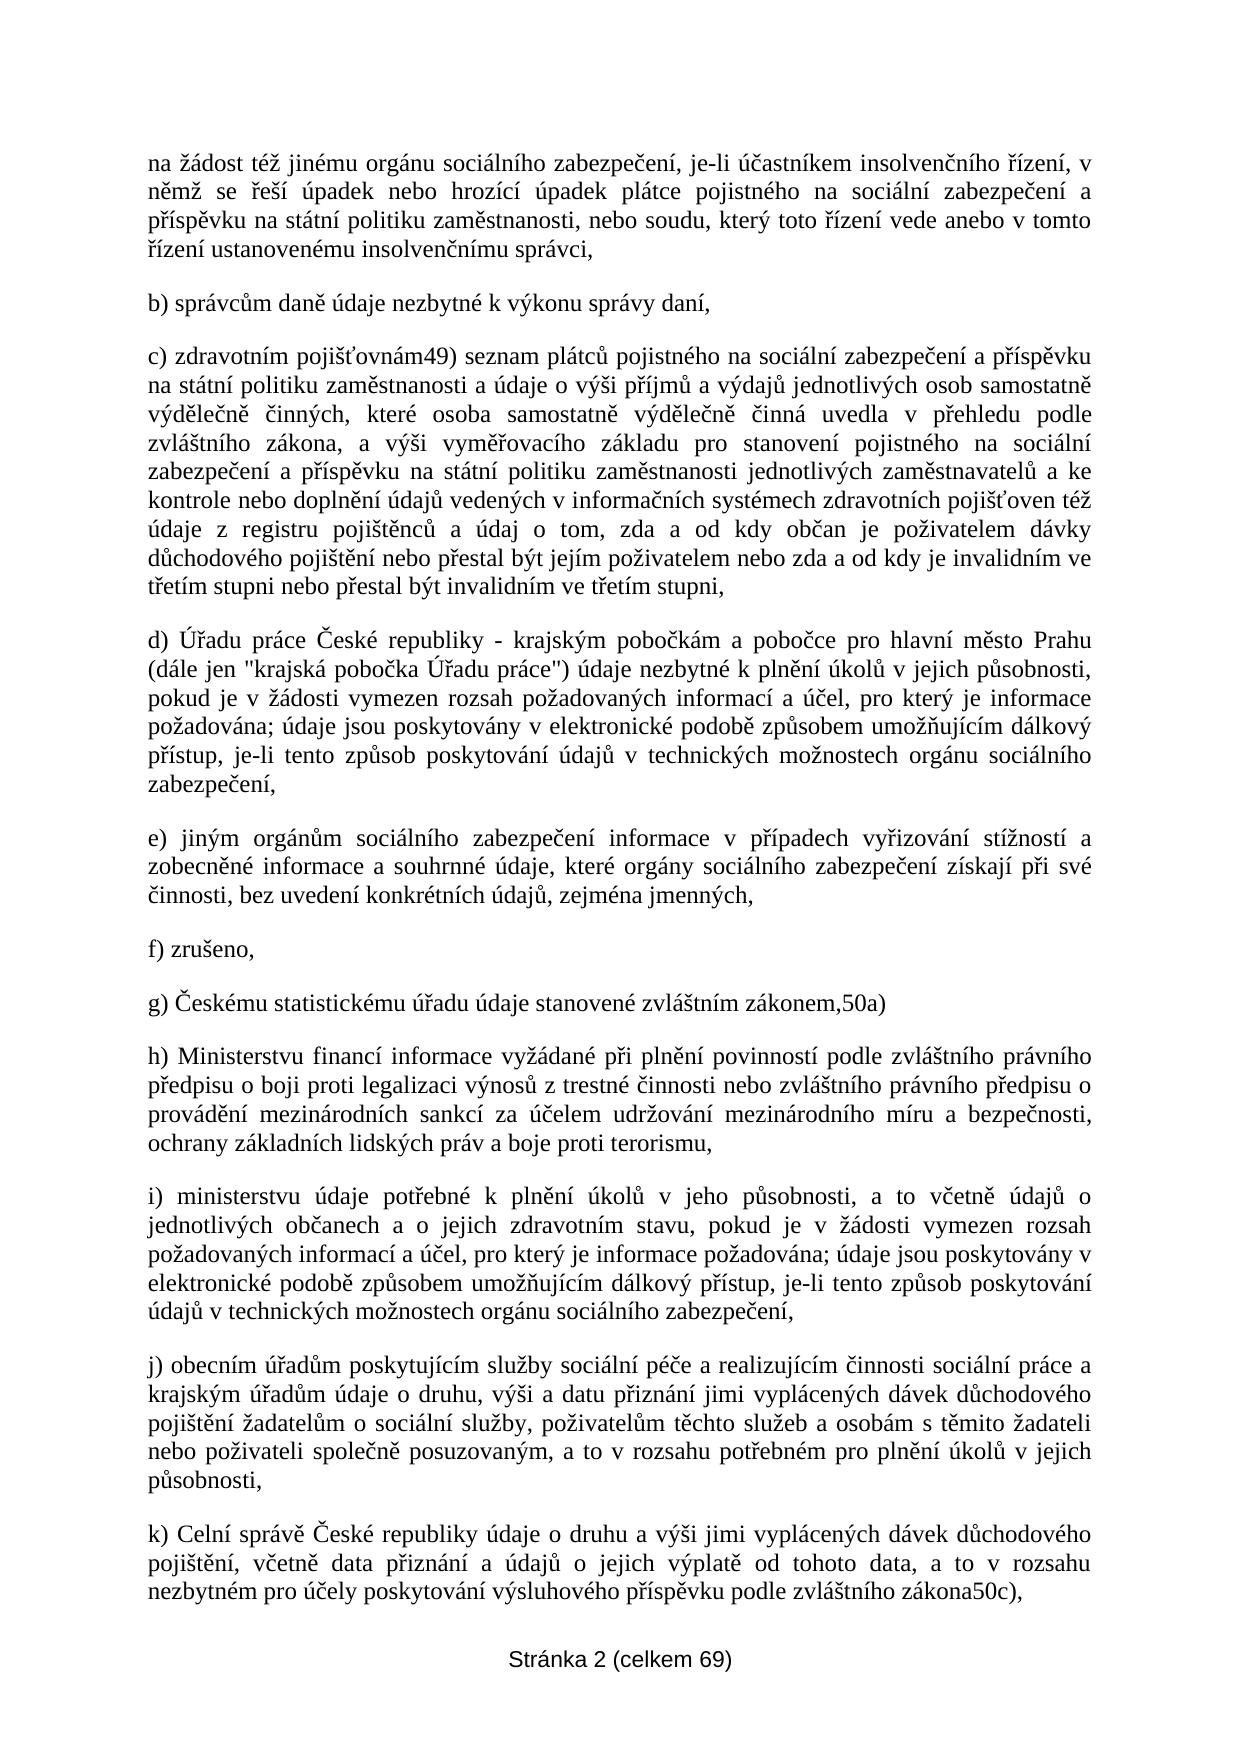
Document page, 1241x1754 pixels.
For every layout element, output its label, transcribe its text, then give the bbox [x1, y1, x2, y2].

text f) zrušeno, [148, 934, 1093, 963]
text k) Celní správě České republiky údaje o druhu a výši jimi vyplácených dávek důchodového pojištění, včetně data přiznání a údajů o jejich výplatě od tohoto data, a to v rozsahu nezbytném pro účely poskytování výsluhového příspěvku podle zvláštního zákona50c), [148, 1519, 1093, 1605]
text j) obecním úřadům poskytujícím služby sociální péče a realizujícím činnosti sociální práce a krajským úřadům údaje o druhu, výši a datu přiznání jimi vyplácených dávek důchodového pojištění žadatelům o sociální služby, poživatelům těchto služeb a osobám s těmito žadateli nebo poživateli společně posuzovaným, a to v rozsahu potřebném pro plnění úkolů v jejich působnosti, [148, 1350, 1093, 1494]
text g) Českému statistickému úřadu údaje stanovené zvláštním zákonem,50a) [148, 988, 1093, 1016]
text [148, 148, 1093, 263]
text d) Úřadu práce České republiky - krajským pobočkám a pobočce pro hlavní město Prahu (dále jen "krajská pobočka Úřadu práce") údaje nezbytné k plnění úkolů v jejich působnosti, pokud je v žádosti vymezen rozsah požadovaných informací a účel, pro který je informace požadována; údaje jsou poskytovány v elektronické podobě způsobem umožňujícím dálkový přístup, je-li tento způsob poskytování údajů v technických možnostech orgánu sociálního zabezpečení, [148, 625, 1093, 798]
text h) Ministerstvu financí informace vyžádané při plnění povinností podle zvláštního právního předpisu o boji proti legalizaci výnosů z trestné činnosti nebo zvláštního právního předpisu o provádění mezinárodních sankcí za účelem udržování mezinárodního míru a bezpečnosti, ochrany základních lidských práv a boje proti terorismu, [148, 1041, 1093, 1156]
text c) zdravotním pojišťovnám49) seznam plátců pojistného na sociální zabezpečení a příspěvku na státní politiku zaměstnanosti a údaje o výši příjmů a výdajů jednotlivých osob samostatně výdělečně činných, které osoba samostatně výdělečně činná uvedla v přehledu podle zvláštního zákona, a výši vyměřovacího základu pro stanovení pojistného na sociální zabezpečení a příspěvku na státní politiku zaměstnanosti jednotlivých zaměstnavatelů a ke kontrole nebo doplnění údajů vedených v informačních systémech zdravotních pojišťoven též údaje z registru pojištěnců a údaj o tom, zda a od kdy občan je poživatelem dávky důchodového pojištění nebo přestal být jejím poživatelem nebo zda a od kdy je invalidním ve třetím stupni nebo přestal být invalidním ve třetím stupni, [148, 341, 1093, 600]
text i) ministerstvu údaje potřebné k plnění úkolů v jeho působnosti, a to včetně údajů o jednotlivých občanech a o jejich zdravotním stavu, pokud je v žádosti vymezen rozsah požadovaných informací a účel, pro který je informace požadována; údaje jsou poskytovány v elektronické podobě způsobem umožňujícím dálkový přístup, je-li tento způsob poskytování údajů v technických možnostech orgánu sociálního zabezpečení, [148, 1181, 1093, 1325]
text b) správcům daně údaje nezbytné k výkonu správy daní, [148, 288, 1093, 316]
text e) jiným orgánům sociálního zabezpečení informace v případech vyřizování stížností a zobecněné informace a souhrnné údaje, které orgány sociálního zabezpečení získají při své činnosti, bez uvedení konkrétních údajů, zejména jmenných, [148, 823, 1093, 909]
